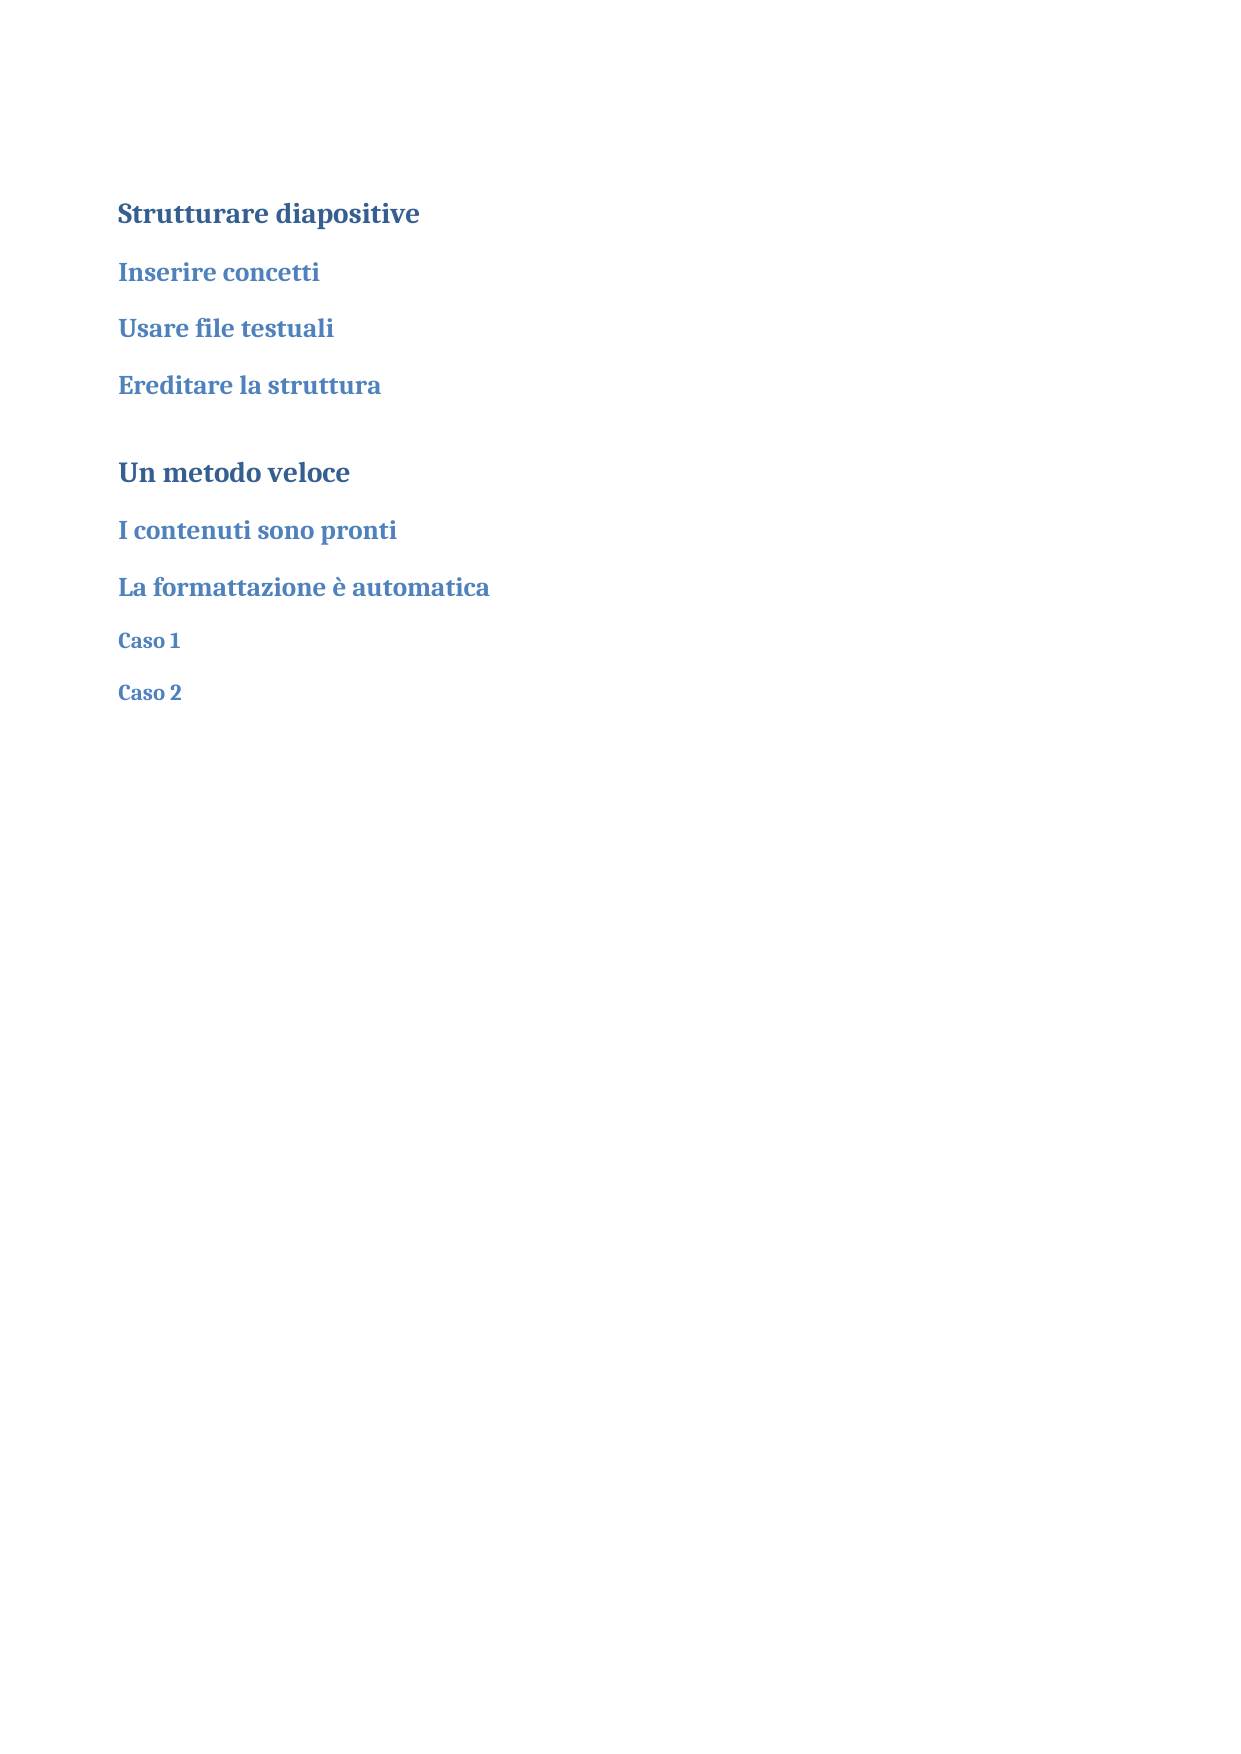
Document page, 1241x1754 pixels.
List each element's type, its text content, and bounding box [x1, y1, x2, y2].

subtitle La formattazione è automatica [118, 572, 1122, 603]
subtitle I contenuti sono pronti [118, 515, 1122, 546]
subtitle Caso 1 [118, 628, 1122, 655]
subtitle Usare file testuali [118, 313, 1122, 345]
subtitle Strutturare diapositive [118, 198, 1122, 231]
subtitle Ereditare la struttura [118, 370, 1122, 401]
subtitle Un metodo veloce [118, 456, 1122, 489]
subtitle Inserire concetti [118, 257, 1122, 288]
subtitle Caso 2 [118, 679, 1122, 706]
